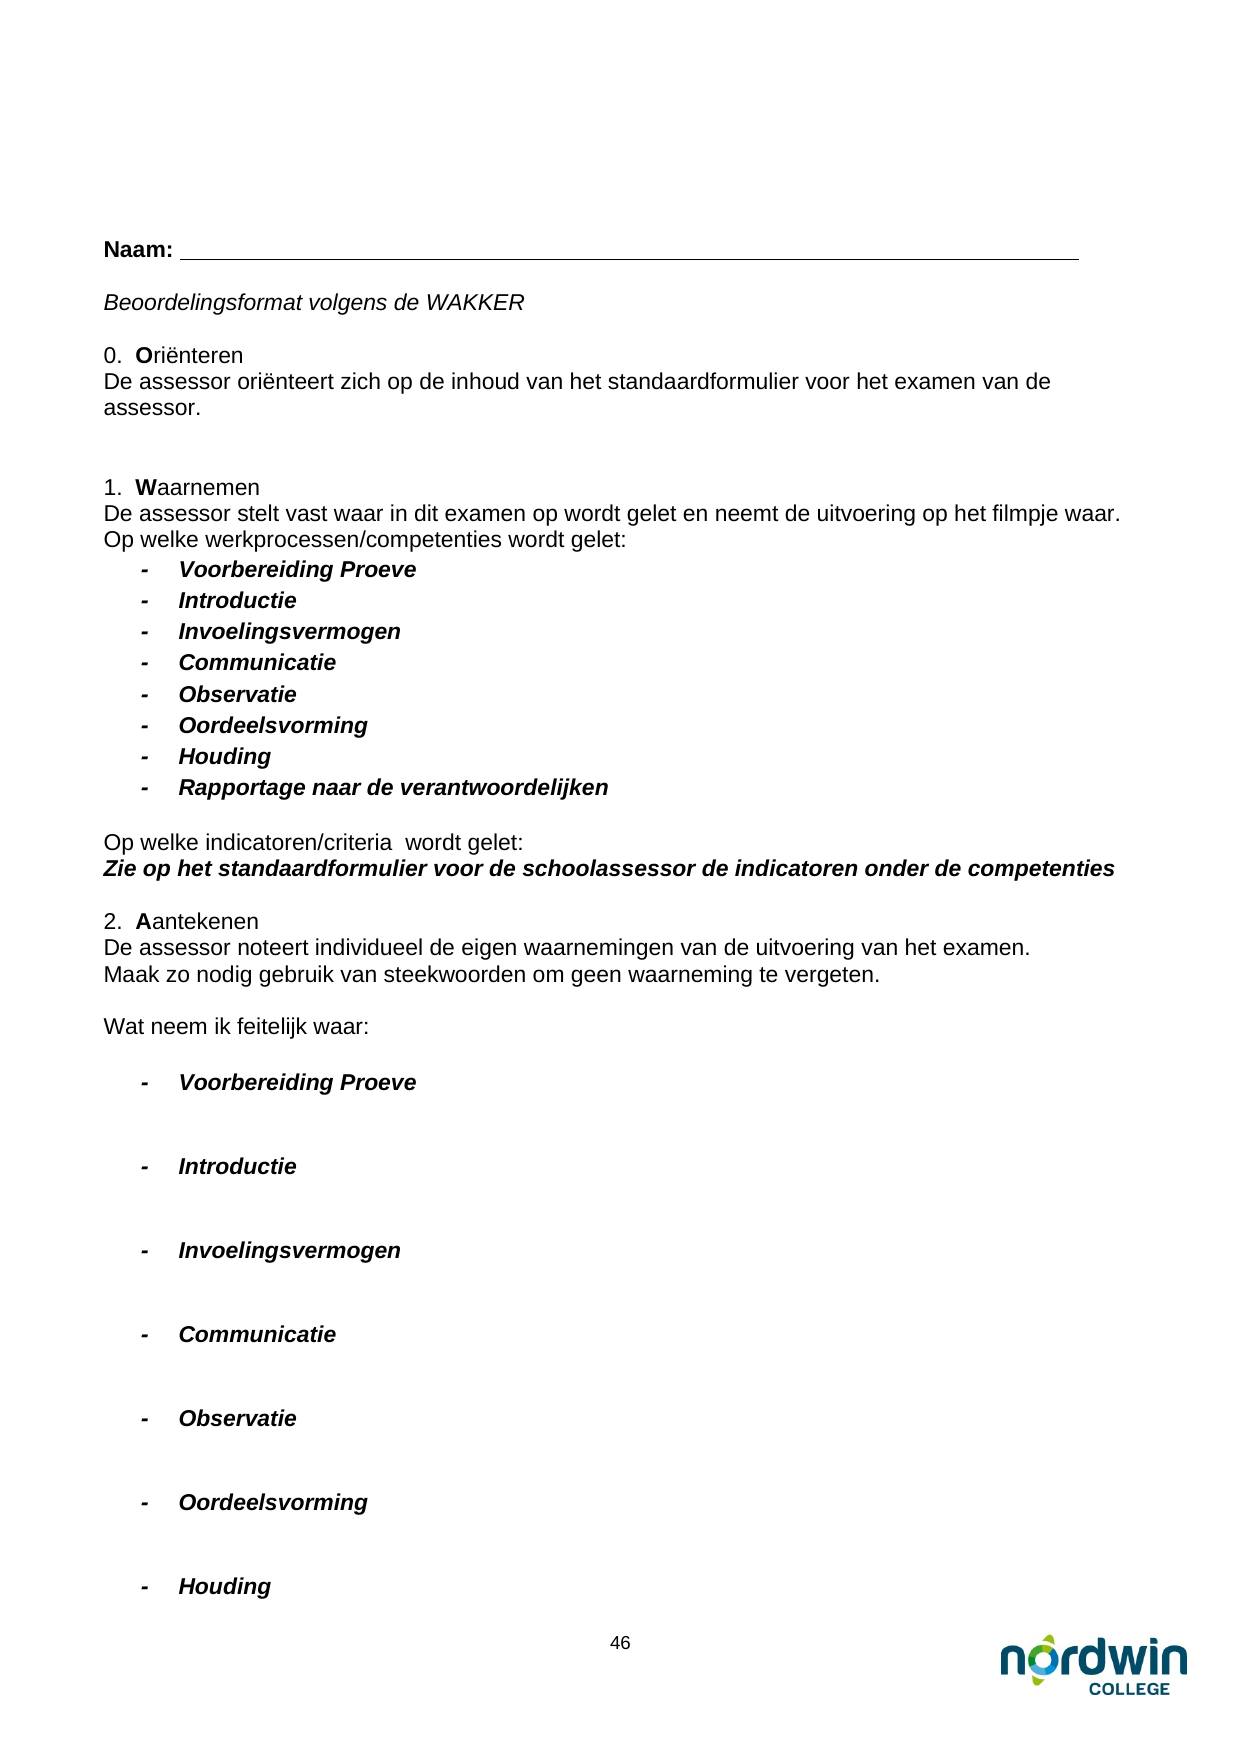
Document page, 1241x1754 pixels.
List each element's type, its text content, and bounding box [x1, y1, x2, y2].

text Zie op het standaardformulier voor de schoolassessor de indicatoren onder de competenties [103, 855, 1137, 882]
list Invoelingsvermogen [141, 1234, 1137, 1265]
text Wat neem ik feitelijk waar: [103, 1013, 1137, 1040]
list Voorbereiding Proeve [141, 552, 1137, 584]
list Introductie [141, 584, 1137, 615]
text Naam: [103, 236, 1137, 263]
list Voorbereiding Proeve [141, 1066, 1137, 1097]
list Rapportage naar de verantwoordelijken [141, 771, 1137, 802]
text 1. Waarnemen [103, 473, 1137, 500]
list Oordeelsvorming [141, 709, 1137, 740]
list Invoelingsvermogen [141, 615, 1137, 646]
list Observatie [141, 677, 1137, 709]
text Maak zo nodig gebruik van steekwoorden om geen waarneming te vergeten. [103, 961, 1137, 987]
text Op welke werkprocessen/competenties wordt gelet: [103, 526, 1137, 552]
list Observatie [141, 1402, 1137, 1433]
text De assessor oriënteert zich op de inhoud van het standaardformulier voor het examen van de assessor. [103, 368, 1137, 421]
text 0. Oriënteren [103, 342, 1137, 368]
text Beoordelingsformat volgens de WAKKER [103, 289, 1137, 315]
text 2. Aantekenen [103, 908, 1137, 934]
list Communicatie [141, 1318, 1137, 1349]
list Houding [141, 1570, 1137, 1601]
list Oordeelsvorming [141, 1486, 1137, 1517]
text De assessor stelt vast waar in dit examen op wordt gelet en neemt de uitvoering op het filmpje waar. [103, 500, 1137, 526]
list Introductie [141, 1150, 1137, 1181]
text De assessor noteert individueel de eigen waarnemingen van de uitvoering van het examen. [103, 934, 1137, 961]
list Houding [141, 740, 1137, 771]
text Op welke indicatoren/criteria wordt gelet: [103, 829, 1137, 855]
picture [1001, 1634, 1187, 1695]
list Communicatie [141, 646, 1137, 677]
